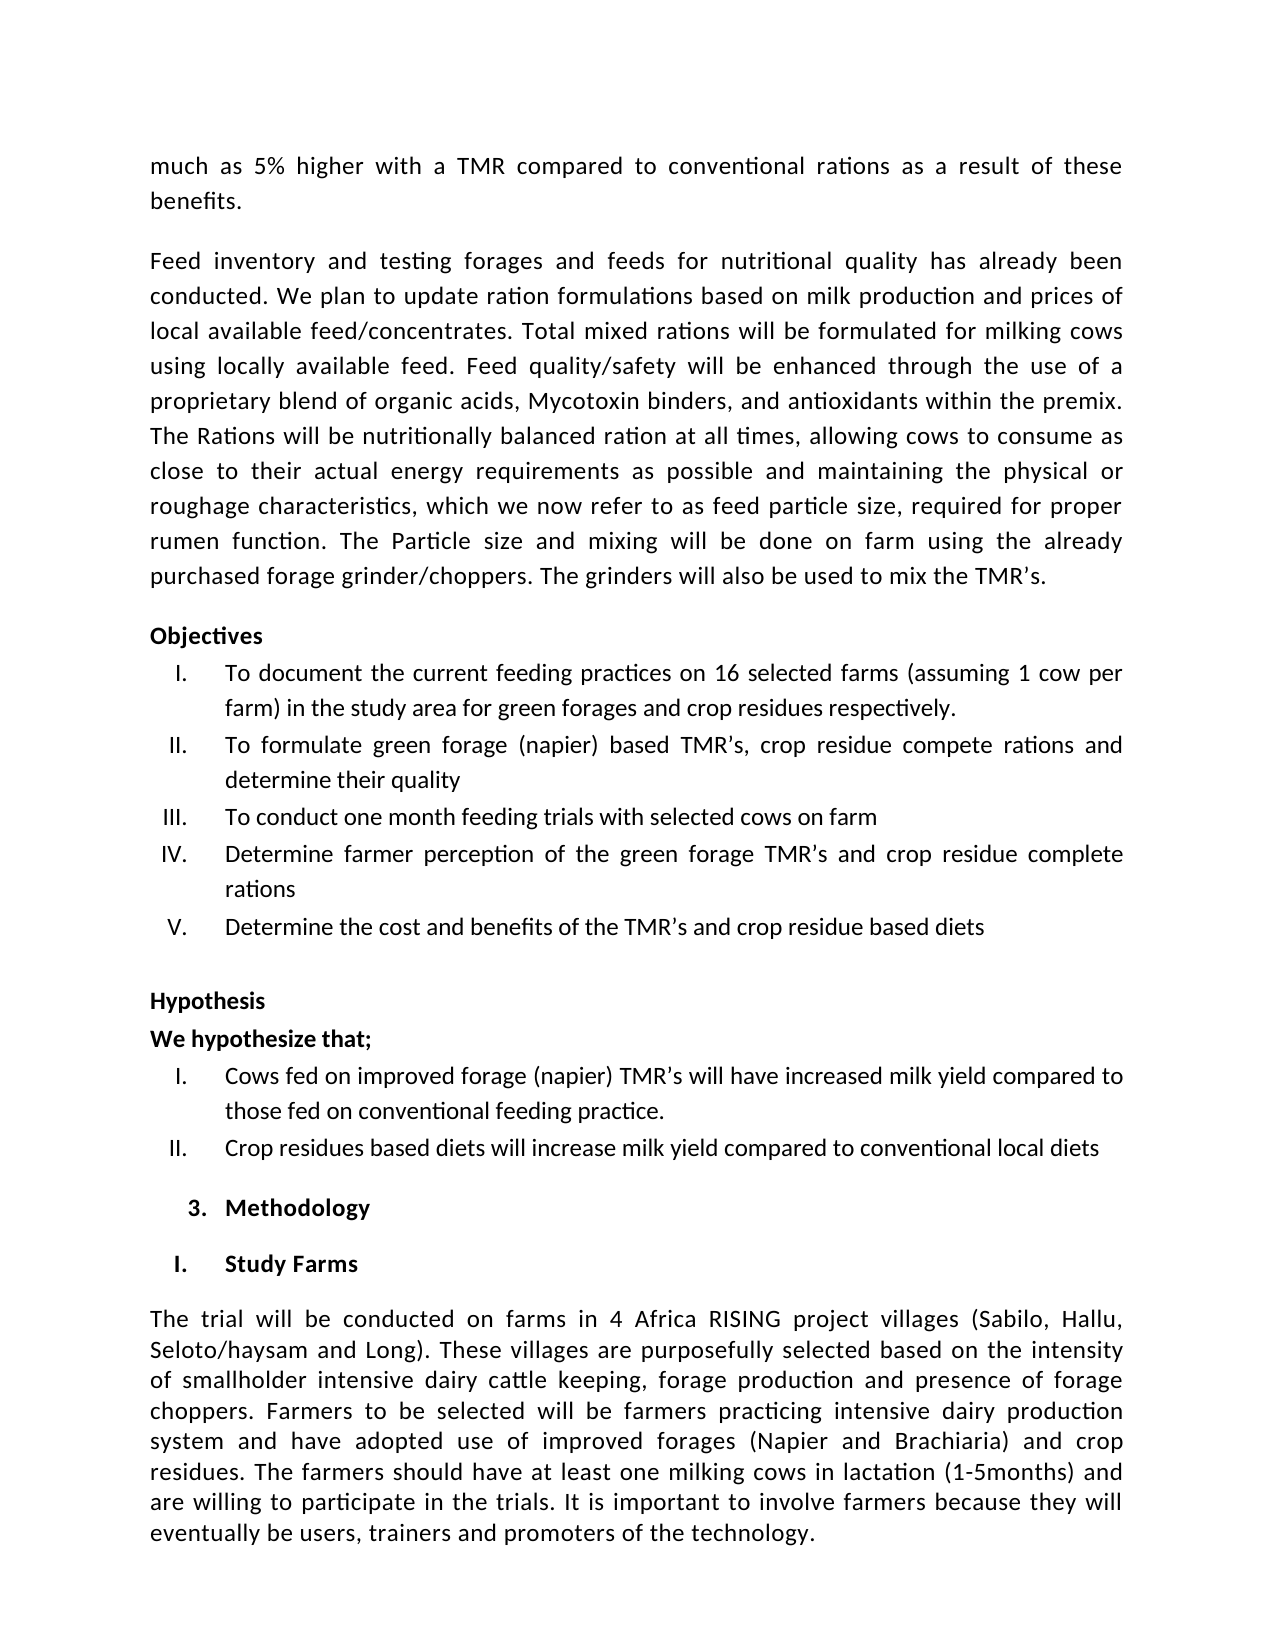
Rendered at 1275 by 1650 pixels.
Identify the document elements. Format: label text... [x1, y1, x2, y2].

text Hypothesis [150, 986, 1125, 1016]
text Objectives [150, 620, 1125, 651]
list To conduct one month feeding trials with selected cows on farm [187, 801, 1125, 832]
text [150, 150, 1125, 216]
text We hypothesize that; [150, 1023, 1125, 1053]
list To formulate green forage (napier) based TMR’s, crop residue compete rations and determine their quality [187, 729, 1125, 794]
list Methodology [187, 1192, 1125, 1223]
list To document the current feeding practices on 16 selected farms (assuming 1 cow per farm) in the study area for green forages and crop residues respectively. [187, 657, 1125, 722]
text Feed inventory and testing forages and feeds for nutritional quality has already been conducted. We plan to update ration formulations based on milk production and prices of local available feed/concentrates. Total mixed rations will be formulated for milking cows using locally available feed. Feed quality/safety will be enhanced through the use of a proprietary blend of organic acids, Mycotoxin binders, and antioxidants within the premix. The Rations will be nutritionally balanced ration at all times, allowing cows to consume as close to their actual energy requirements as possible and maintaining the physical or roughage characteristics, which we now refer to as feed particle size, required for proper rumen function. The Particle size and mixing will be done on farm using the already purchased forage grinder/choppers. The grinders will also be used to mix the TMR’s. [150, 245, 1125, 591]
list Study Farms [187, 1248, 1125, 1278]
list Cows fed on improved forage (napier) TMR’s will have increased milk yield compared to those fed on conventional feeding practice. [187, 1060, 1125, 1126]
list Determine the cost and benefits of the TMR’s and crop residue based diets [187, 911, 1125, 941]
list Crop residues based diets will increase milk yield compared to conventional local diets [187, 1132, 1125, 1163]
text The trial will be conducted on farms in 4 Africa RISING project villages (Sabilo, Hallu, Seloto/haysam and Long). These villages are purposefully selected based on the intensity of smallholder intensive dairy cattle keeping, forage production and presence of forage choppers. Farmers to be selected will be farmers practicing intensive dairy production system and have adopted use of improved forages (Napier and Brachiaria) and crop residues. The farmers should have at least one milking cows in lactation (1-5months) and are willing to participate in the trials. It is important to involve farmers because they will eventually be users, trainers and promoters of the technology. [150, 1303, 1125, 1548]
list Determine farmer perception of the green forage TMR’s and crop residue complete rations [187, 839, 1125, 904]
